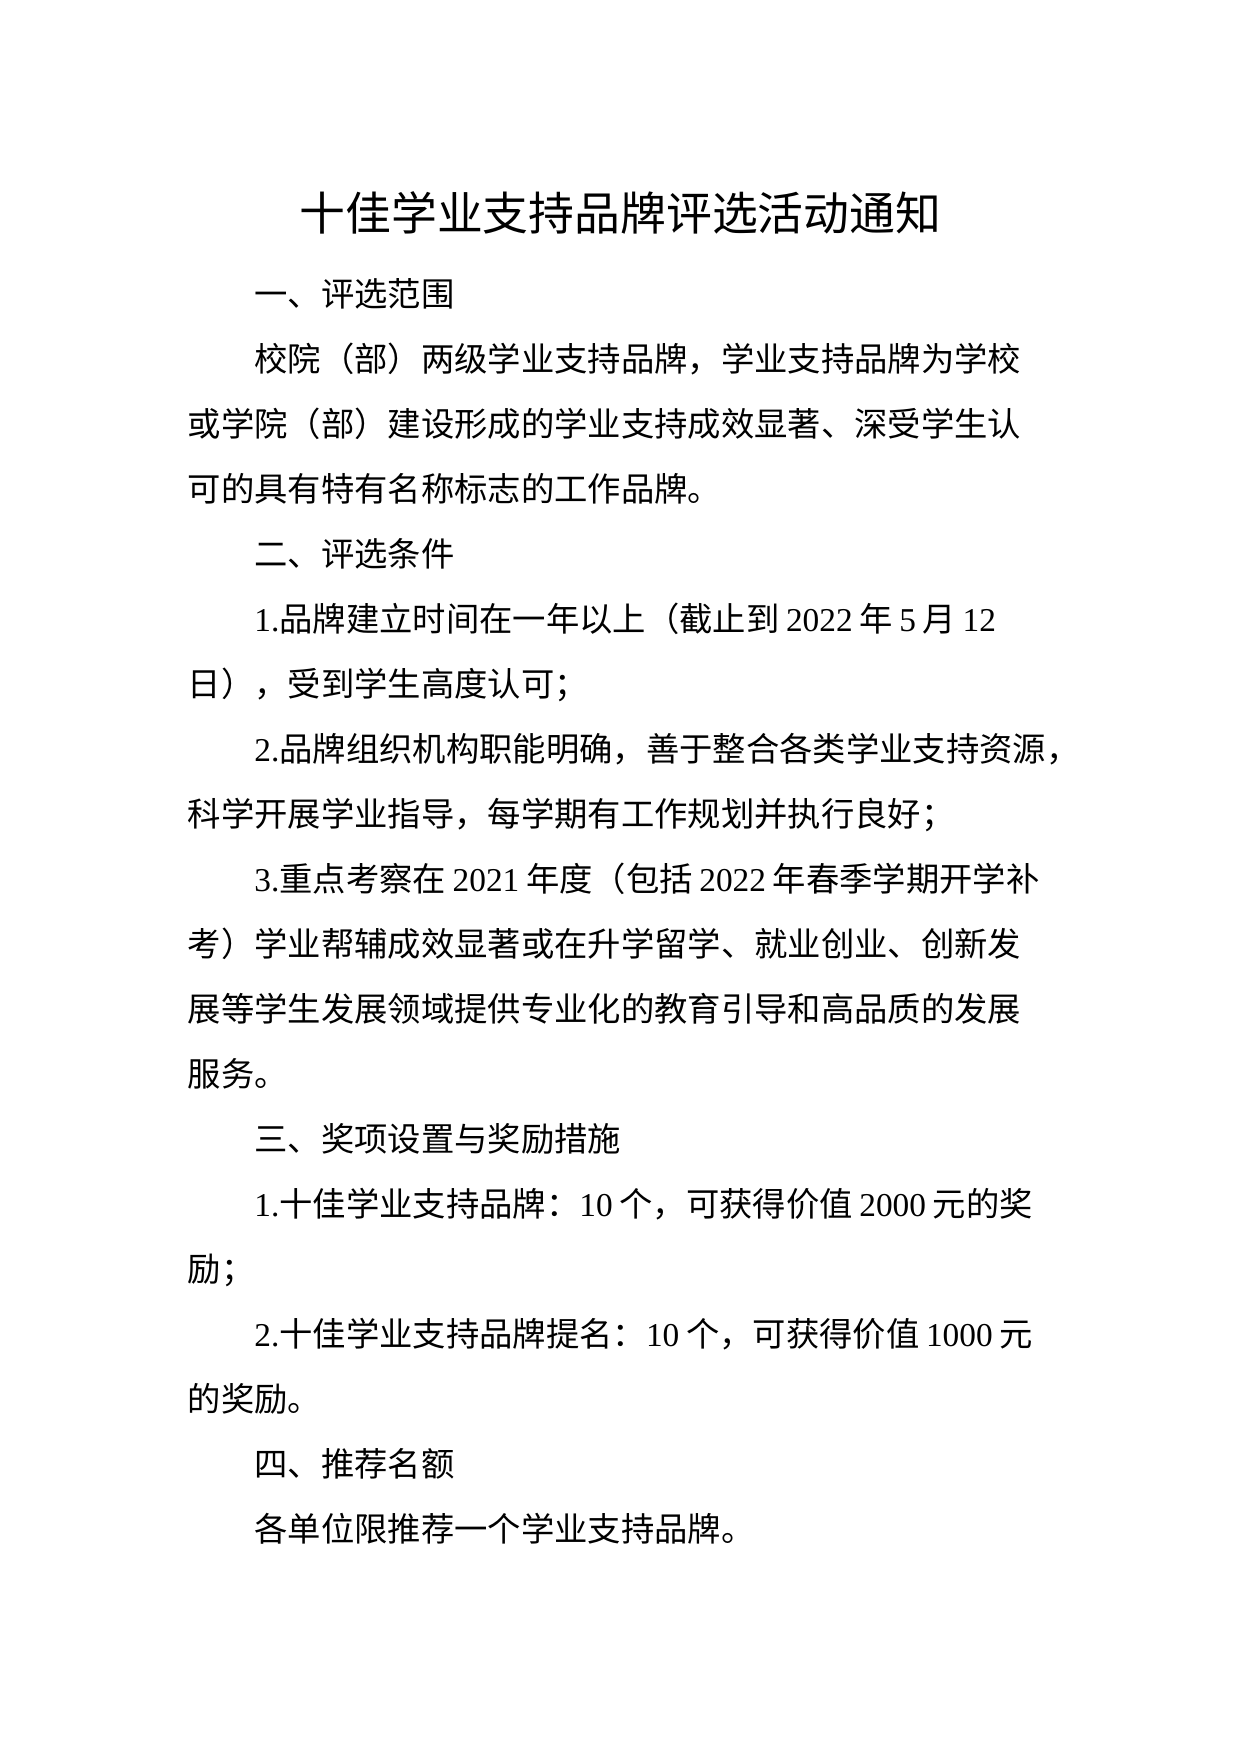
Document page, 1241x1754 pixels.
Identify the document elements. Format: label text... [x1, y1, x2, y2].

text 一、评选范围 [187, 259, 1053, 324]
text 1.十佳学业支持品牌：10个，可获得价值2000元的奖励； [187, 1169, 1053, 1299]
text 二、评选条件 [187, 519, 1053, 584]
text 十佳学业支持品牌评选活动通知 [187, 162, 1053, 259]
text 三、奖项设置与奖励措施 [187, 1104, 1053, 1169]
text 各单位限推荐一个学业支持品牌。 [187, 1494, 1053, 1559]
text 2.品牌组织机构职能明确，善于整合各类学业支持资源，科学开展学业指导，每学期有工作规划并执行良好； [187, 714, 1053, 844]
text 四、推荐名额 [187, 1429, 1053, 1494]
text 1.品牌建立时间在一年以上（截止到2022年5月12日），受到学生高度认可； [187, 584, 1053, 714]
text 校院（部）两级学业支持品牌，学业支持品牌为学校或学院（部）建设形成的学业支持成效显著、深受学生认可的具有特有名称标志的工作品牌。 [187, 324, 1053, 519]
text 3.重点考察在2021年度（包括2022年春季学期开学补考）学业帮辅成效显著或在升学留学、就业创业、创新发展等学生发展领域提供专业化的教育引导和高品质的发展服务。 [187, 844, 1053, 1104]
text 2.十佳学业支持品牌提名：10个，可获得价值1000元的奖励。 [187, 1299, 1053, 1429]
